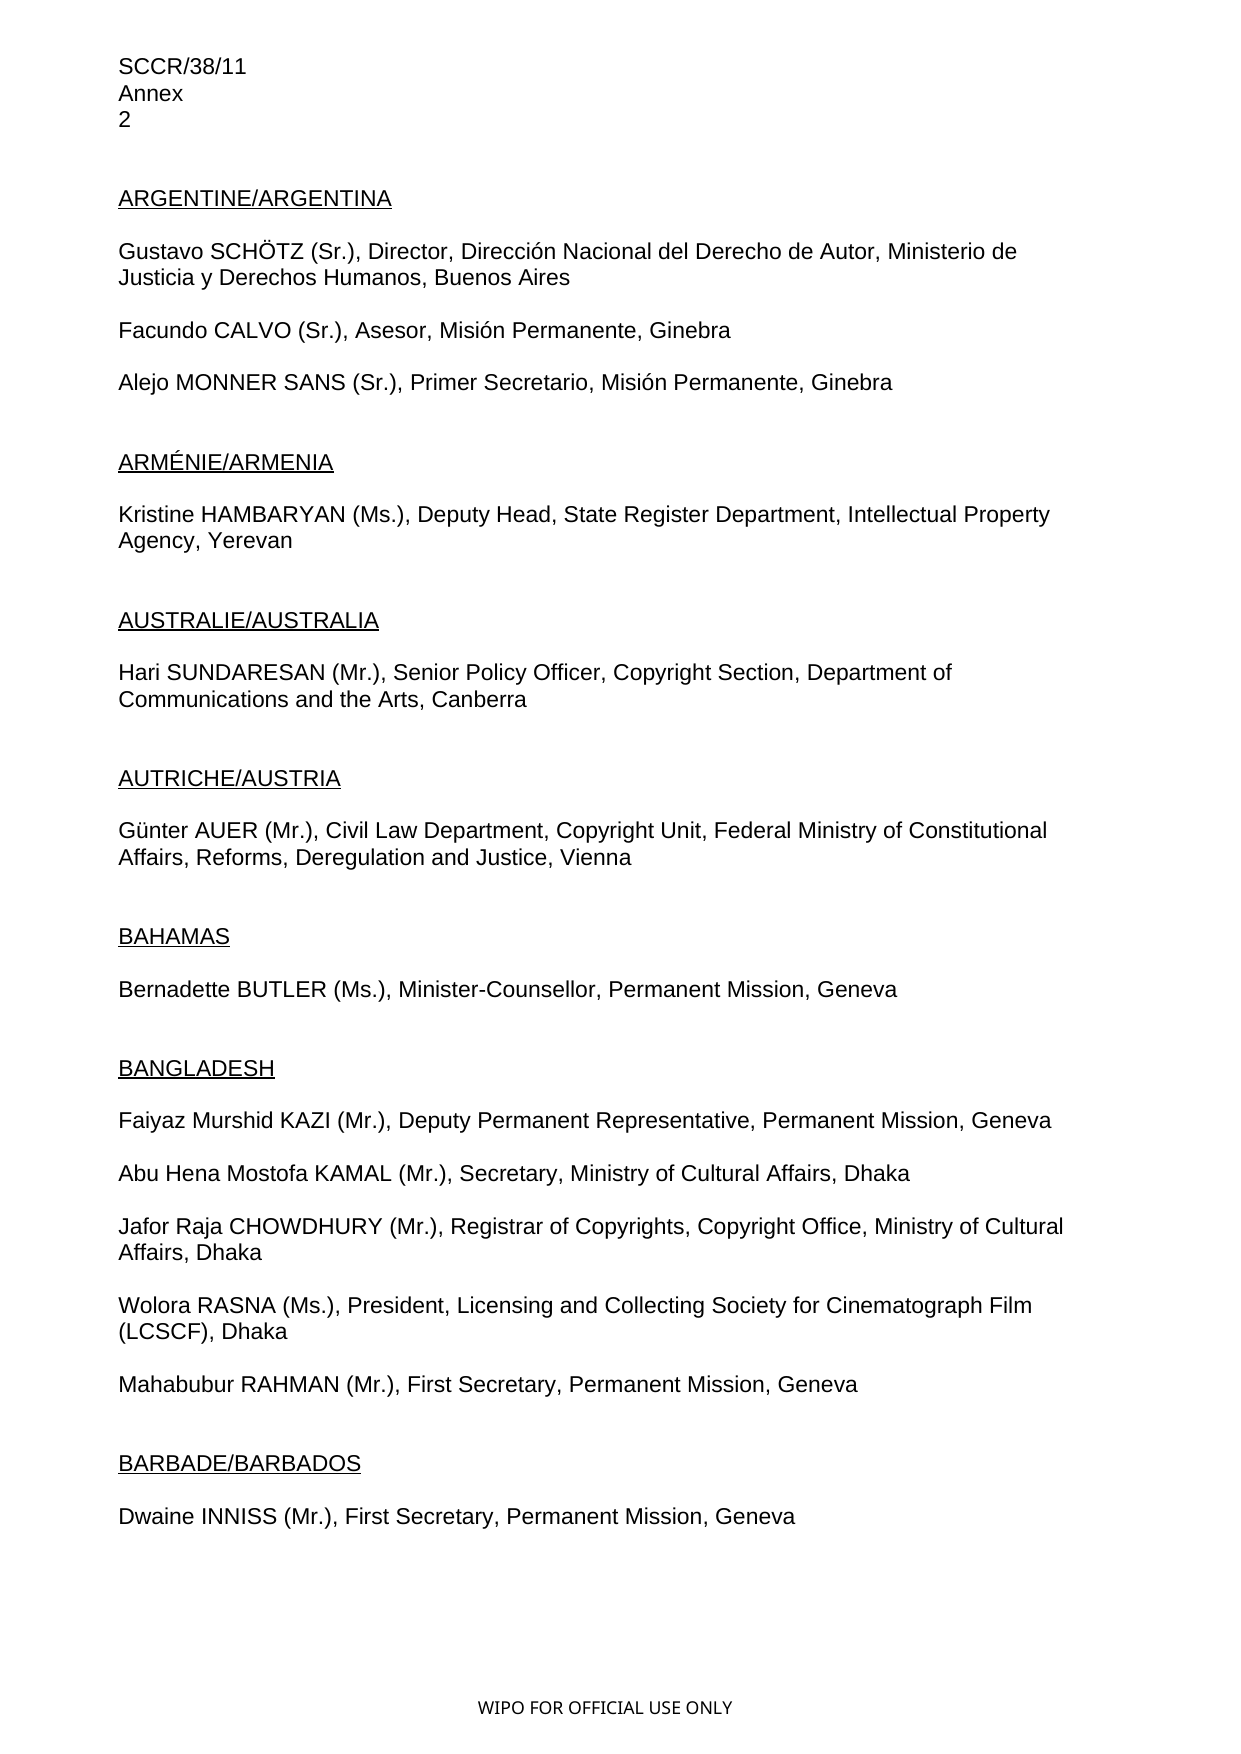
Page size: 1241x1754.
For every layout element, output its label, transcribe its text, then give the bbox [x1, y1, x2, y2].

text Dwaine INNISS (Mr.), First Secretary, Permanent Mission, Geneva [118, 1503, 1092, 1529]
text Kristine HAMBARYAN (Ms.), Deputy Head, State Register Department, Intellectual Property Agency, Yerevan [118, 501, 1092, 554]
text Wolora RASNA (Ms.), President, Licensing and Collecting Society for Cinematograph Film (LCSCF), Dhaka [118, 1292, 1092, 1344]
text Gustavo SCHÖTZ (Sr.), Director, Dirección Nacional del Derecho de Autor, Ministerio de Justicia y Derechos Humanos, Buenos Aires [118, 238, 1092, 290]
text Mahabubur RAHMAN (Mr.), First Secretary, Permanent Mission, Geneva [118, 1371, 1092, 1397]
text Facundo CALVO (Sr.), Asesor, Misión Permanente, Ginebra [118, 317, 1092, 343]
text Bernadette BUTLER (Ms.), Minister-Counsellor, Permanent Mission, Geneva [118, 976, 1092, 1002]
text AUTRICHE/AUSTRIA [118, 765, 1092, 791]
text ARMÉNIE/ARMENIA [118, 448, 1092, 475]
text AUSTRALIE/AUSTRALIA [118, 607, 1092, 633]
text ARGENTINE/ARGENTINA [118, 185, 1092, 211]
text BARBADE/BARBADOS [118, 1450, 1092, 1476]
text BANGLADESH [118, 1054, 1092, 1081]
text BAHAMAS [118, 923, 1092, 949]
text Hari SUNDARESAN (Mr.), Senior Policy Officer, Copyright Section, Department of Communications and the Arts, Canberra [118, 659, 1092, 712]
text Günter AUER (Mr.), Civil Law Department, Copyright Unit, Federal Ministry of Constitutional Affairs, Reforms, Deregulation and Justice, Vienna [118, 817, 1092, 870]
text Abu Hena Mostofa KAMAL (Mr.), Secretary, Ministry of Cultural Affairs, Dhaka [118, 1160, 1092, 1186]
text Faiyaz Murshid KAZI (Mr.), Deputy Permanent Representative, Permanent Mission, Geneva [118, 1107, 1092, 1134]
text Jafor Raja CHOWDHURY (Mr.), Registrar of Copyrights, Copyright Office, Ministry of Cultural Affairs, Dhaka [118, 1213, 1092, 1265]
text Alejo MONNER SANS (Sr.), Primer Secretario, Misión Permanente, Ginebra [118, 369, 1092, 396]
